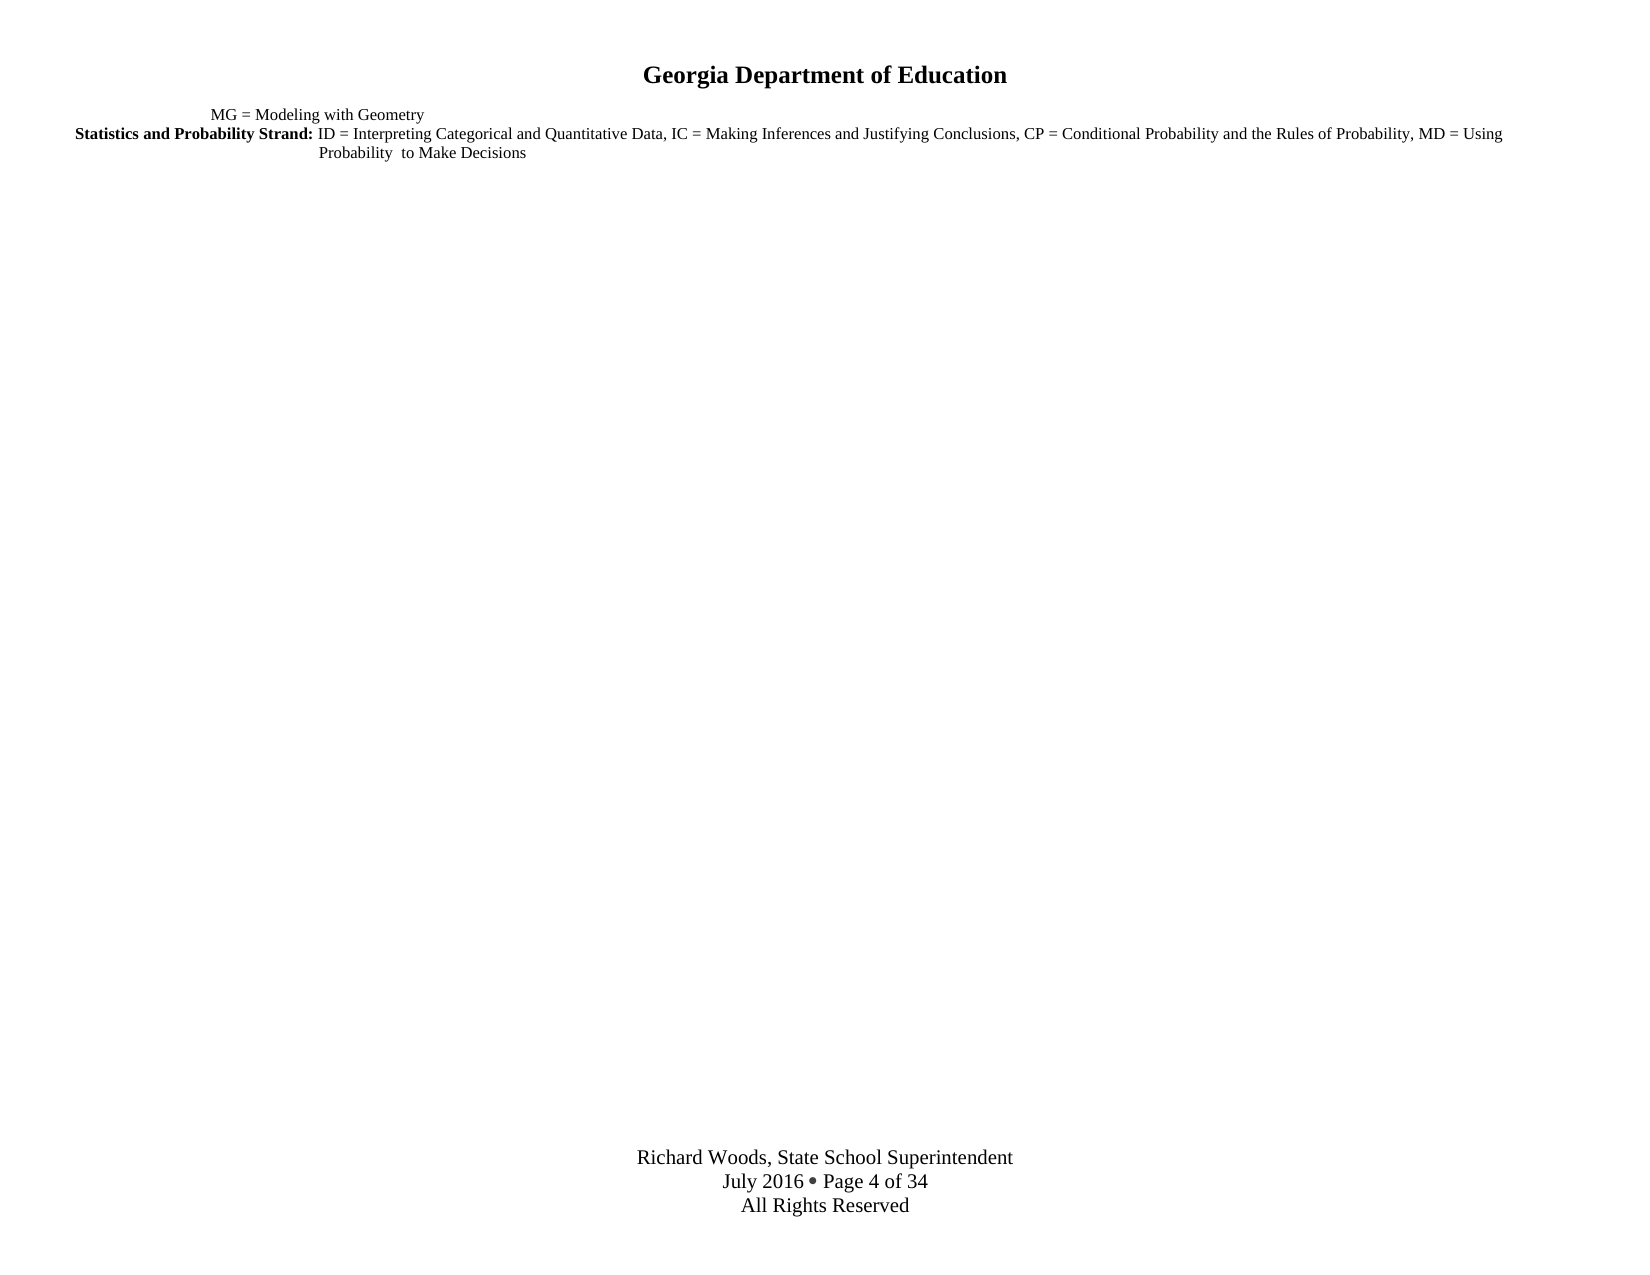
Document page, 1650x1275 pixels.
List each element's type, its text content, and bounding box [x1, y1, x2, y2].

text Statistics and Probability Strand: ID = Interpreting Categorical and Quantitative Data, IC = Making Inferences and Justifying Conclusions, CP = Conditional Probability and the Rules of Probability, MD = Using Probability to Make Decisions [75, 124, 1575, 162]
text MG = Modeling with Geometry [206, 105, 1575, 124]
